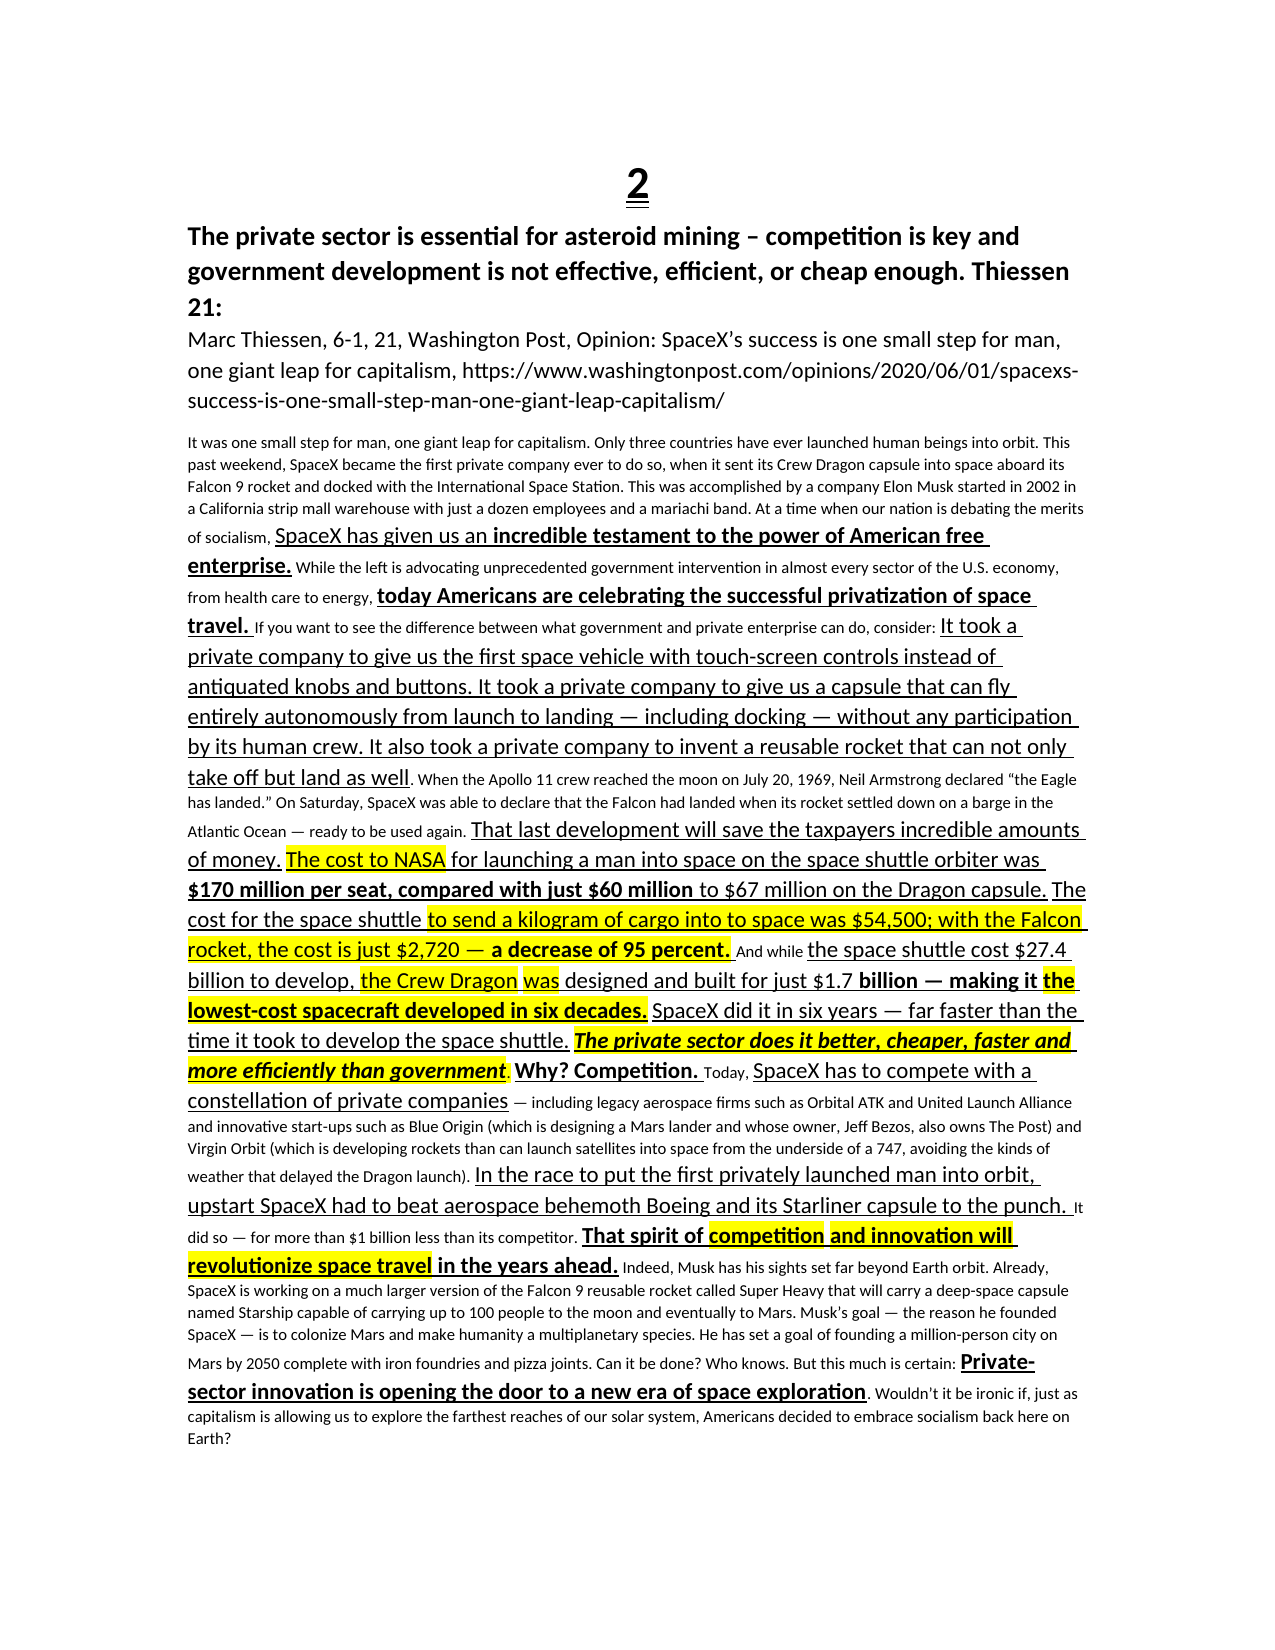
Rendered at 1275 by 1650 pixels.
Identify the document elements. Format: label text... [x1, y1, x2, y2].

text It was one small step for man, one giant leap for capitalism. Only three countries have ever launched human beings into orbit. This past weekend, SpaceX became the first private company ever to do so, when it sent its Crew Dragon capsule into space aboard its Falcon 9 rocket and docked with the International Space Station. This was accomplished by a company Elon Musk started in 2002 in a California strip mall warehouse with just a dozen employees and a mariachi band. At a time when our nation is debating the merits of socialism, SpaceX has given us an incredible testament to the power of American free enterprise. While the left is advocating unprecedented government intervention in almost every sector of the U.S. economy, from health care to energy, today Americans are celebrating the successful privatization of space travel. If you want to see the difference between what government and private enterprise can do, consider: It took a private company to give us the first space vehicle with touch-screen controls instead of antiquated knobs and buttons. It took a private company to give us a capsule that can fly entirely autonomously from launch to landing — including docking — without any participation by its human crew. It also took a private company to invent a reusable rocket that can not only take off but land as well. When the Apollo 11 crew reached the moon on July 20, 1969, Neil Armstrong declared “the Eagle has landed.” On Saturday, SpaceX was able to declare that the Falcon had landed when its rocket settled down on a barge in the Atlantic Ocean — ready to be used again. That last development will save the taxpayers incredible amounts of money. The cost to NASA for launching a man into space on the space shuttle orbiter was $170 million per seat, compared with just $60 million to $67 million on the Dragon capsule. The cost for the space shuttle to send a kilogram of cargo into to space was $54,500; with the Falcon rocket, the cost is just $2,720 — a decrease of 95 percent. And while the space shuttle cost $27.4 billion to develop, the Crew Dragon was designed and built for just $1.7 billion — making it the lowest-cost spacecraft developed in six decades. SpaceX did it in six years — far faster than the time it took to develop the space shuttle. The private sector does it better, cheaper, faster and more efficiently than government. Why? Competition. Today, SpaceX has to compete with a constellation of private companies — including legacy aerospace firms such as Orbital ATK and United Launch Alliance and innovative start-ups such as Blue Origin (which is designing a Mars lander and whose owner, Jeff Bezos, also owns The Post) and Virgin Orbit (which is developing rockets than can launch satellites into space from the underside of a 747, avoiding the kinds of weather that delayed the Dragon launch). In the race to put the first privately launched man into orbit, upstart SpaceX had to beat aerospace behemoth Boeing and its Starliner capsule to the punch. It did so — for more than $1 billion less than its competitor. That spirit of competition and innovation will revolutionize space travel in the years ahead. Indeed, Musk has his sights set far beyond Earth orbit. Already, SpaceX is working on a much larger version of the Falcon 9 reusable rocket called Super Heavy that will carry a deep-space capsule named Starship capable of carrying up to 100 people to the moon and eventually to Mars. Musk’s goal — the reason he founded SpaceX — is to colonize Mars and make humanity a multiplanetary species. He has set a goal of founding a million-person city on Mars by 2050 complete with iron foundries and pizza joints. Can it be done? Who knows. But this much is certain: Private-sector innovation is opening the door to a new era of space exploration. Wouldn’t it be ironic if, just as capitalism is allowing us to explore the farthest reaches of our solar system, Americans decided to embrace socialism back here on Earth? [187, 433, 1087, 929]
text It was one small step for man, one giant leap for capitalism. Only three countries have ever launched human beings into orbit. This past weekend, SpaceX became the first private company ever to do so, when it sent its Crew Dragon capsule into space aboard its Falcon 9 rocket and docked with the International Space Station. This was accomplished by a company Elon Musk started in 2002 in a California strip mall warehouse with just a dozen employees and a mariachi band. At a time when our nation is debating the merits of socialism, SpaceX has given us an incredible testament to the power of American free enterprise. While the left is advocating unprecedented government intervention in almost every sector of the U.S. economy, from health care to energy, today Americans are celebrating the successful privatization of space travel. If you want to see the difference between what government and private enterprise can do, consider: It took a private company to give us the first space vehicle with touch-screen controls instead of antiquated knobs and buttons. It took a private company to give us a capsule that can fly entirely autonomously from launch to landing — including docking — without any participation by its human crew. It also took a private company to invent a reusable rocket that can not only take off but land as well. When the Apollo 11 crew reached the moon on July 20, 1969, Neil Armstrong declared “the Eagle has landed.” On Saturday, SpaceX was able to declare that the Falcon had landed when its rocket settled down on a barge in the Atlantic Ocean — ready to be used again. That last development will save the taxpayers incredible amounts of money. The cost to NASA for launching a man into space on the space shuttle orbiter was $170 million per seat, compared with just $60 million to $67 million on the Dragon capsule. The cost for the space shuttle to send a kilogram of cargo into to space was $54,500; with the Falcon rocket, the cost is just $2,720 — a decrease of 95 percent. And while the space shuttle cost $27.4 billion to develop, the Crew Dragon was designed and built for just $1.7 billion — making it the lowest-cost spacecraft developed in six decades. SpaceX did it in six years — far faster than the time it took to develop the space shuttle. The private sector does it better, cheaper, faster and more efficiently than government. Why? Competition. Today, SpaceX has to compete with a constellation of private companies — including legacy aerospace firms such as Orbital ATK and United Launch Alliance and innovative start-ups such as Blue Origin (which is designing a Mars lander and whose owner, Jeff Bezos, also owns The Post) and Virgin Orbit (which is developing rockets than can launch satellites into space from the underside of a 747, avoiding the kinds of weather that delayed the Dragon launch). In the race to put the first privately launched man into orbit, upstart SpaceX had to beat aerospace behemoth Boeing and its Starliner capsule to the punch. It did so — for more than $1 billion less than its competitor. That spirit of competition and innovation will revolutionize space travel in the years ahead. Indeed, Musk has his sights set far beyond Earth orbit. Already, SpaceX is working on a much larger version of the Falcon 9 reusable rocket called Super Heavy that will carry a deep-space capsule named Starship capable of carrying up to 100 people to the moon and eventually to Mars. Musk’s goal — the reason he founded SpaceX — is to colonize Mars and make humanity a multiplanetary species. He has set a goal of founding a million-person city on Mars by 2050 complete with iron foundries and pizza joints. Can it be done? Who knows. But this much is certain: Private-sector innovation is opening the door to a new era of space exploration. Wouldn’t it be ironic if, just as capitalism is allowing us to explore the farthest reaches of our solar system, Americans decided to embrace socialism back here on Earth? [187, 930, 1087, 1449]
subtitle The private sector is essential for asteroid mining – competition is key and government development is not effective, efficient, or cheap enough. Thiessen 21: [187, 219, 1087, 323]
text Marc Thiessen, 6-1, 21, Washington Post, Opinion: SpaceX’s success is one small step for man, one giant leap for capitalism, https://www.washingtonpost.com/opinions/2020/06/01/spacexs-success-is-one-small-step-man-one-giant-leap-capitalism/ [187, 326, 1087, 414]
subtitle 2 [187, 154, 1087, 210]
